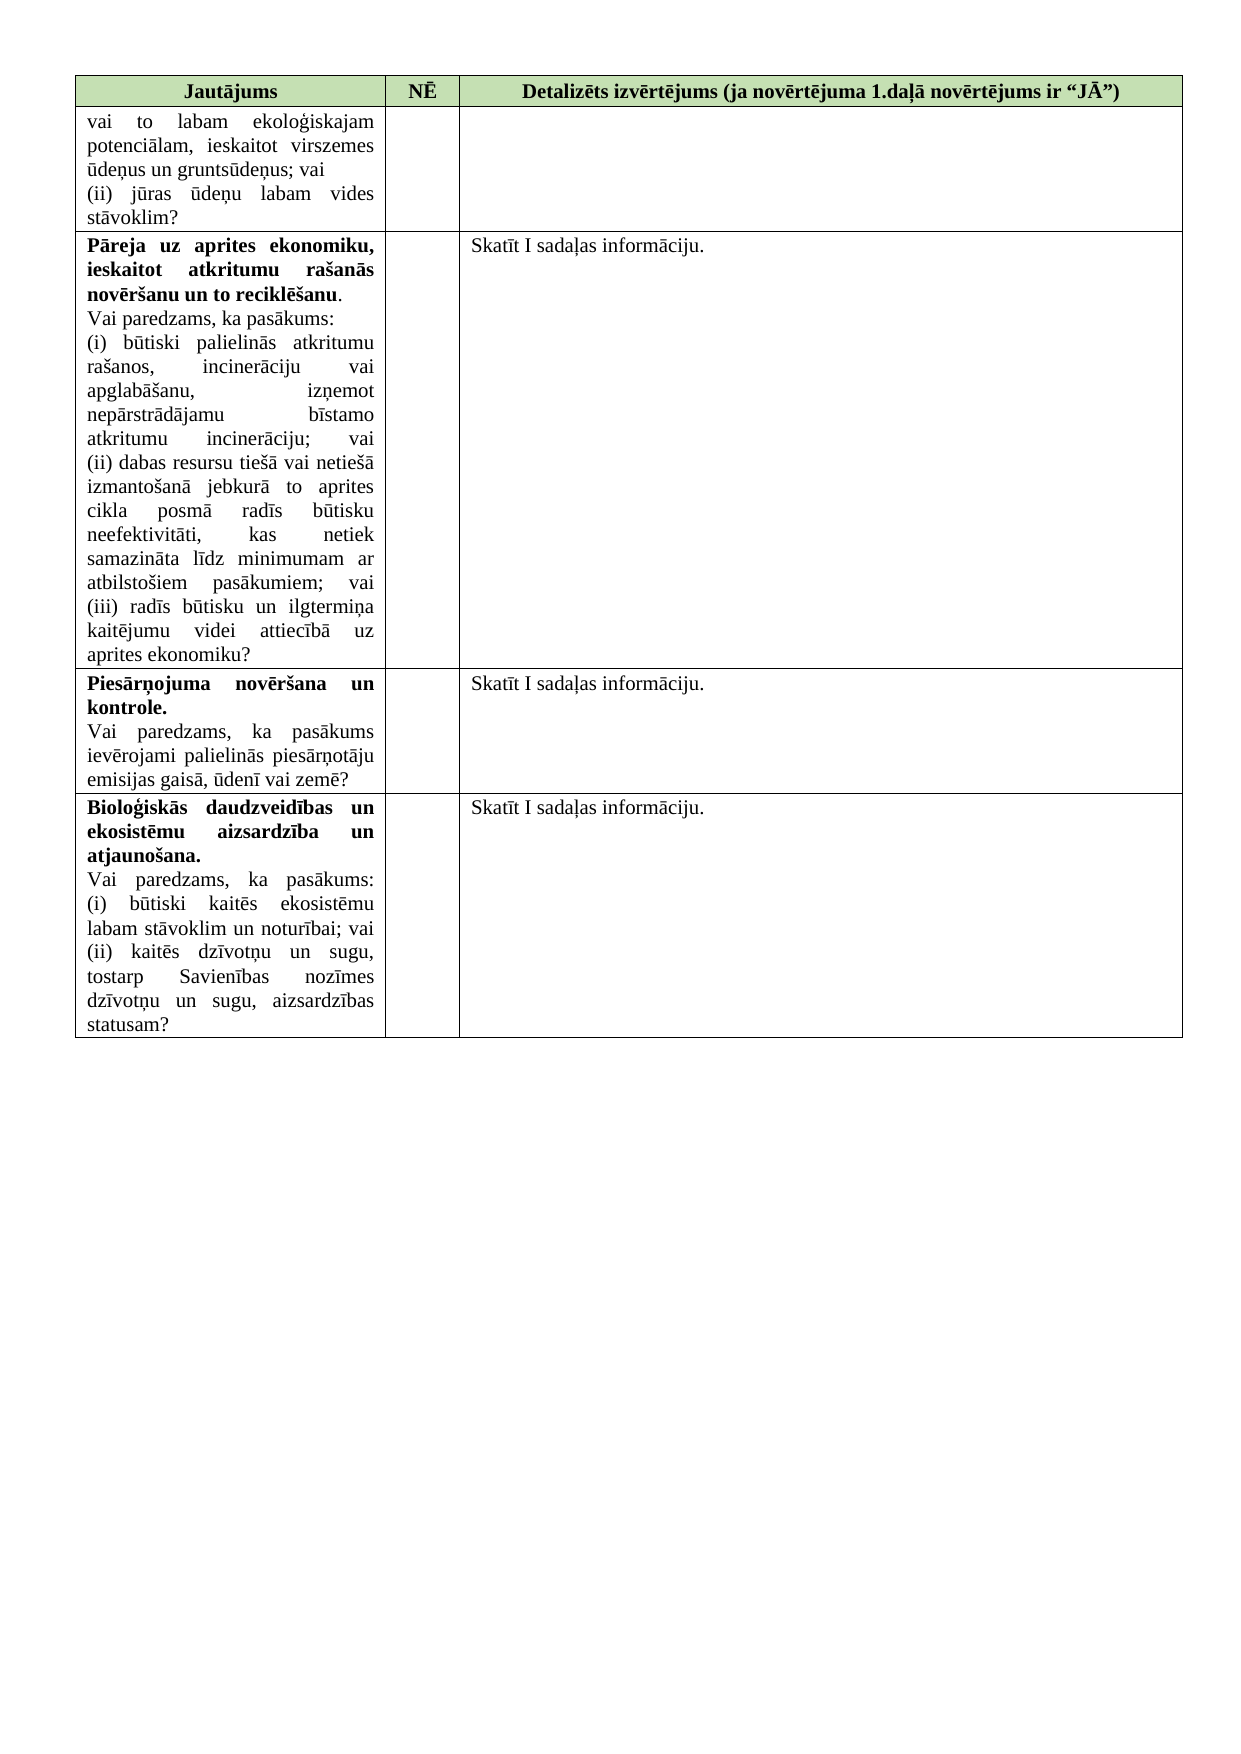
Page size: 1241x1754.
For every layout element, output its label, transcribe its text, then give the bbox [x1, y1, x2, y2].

table_header Detalizēts izvērtējums (ja novērtējuma 1.daļā novērtējums ir “JĀ”) [460, 76, 1182, 106]
table_cell [386, 794, 459, 1037]
table_cell Skatīt I sadaļas informāciju. [460, 232, 1182, 668]
table_cell Skatīt I sadaļas informāciju. [460, 794, 1182, 1037]
table_cell [386, 107, 459, 231]
table_cell Piesārņojuma novēršana un kontrole. Vai paredzams, ka pasākums ievērojami palielinās piesārņotāju emisijas gaisā, ūdenī vai zemē? [76, 669, 385, 792]
table_cell Bioloģiskās daudzveidības un ekosistēmu aizsardzība un atjaunošana. Vai paredzams, ka pasākums: (i) būtiski kaitēs ekosistēmu labam stāvoklim un noturībai; vai (ii) kaitēs dzīvotņu un sugu, tostarp Savienības nozīmes dzīvotņu un sugu, aizsardzības statusam? [76, 794, 385, 1037]
table_cell Skatīt I sadaļas informāciju. [460, 669, 1182, 792]
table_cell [460, 107, 1182, 231]
table_header Jautājums [76, 76, 385, 106]
table_cell [386, 232, 459, 668]
table_header NĒ [386, 76, 459, 106]
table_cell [76, 107, 385, 231]
table_cell Pāreja uz aprites ekonomiku, ieskaitot atkritumu rašanās novēršanu un to reciklēšanu. Vai paredzams, ka pasākums: (i) būtiski palielinās atkritumu rašanos, incinerāciju vai apglabāšanu, izņemot nepārstrādājamu bīstamo atkritumu incinerāciju; vai (ii) dabas resursu tiešā vai netiešā izmantošanā jebkurā to aprites cikla posmā radīs būtisku neefektivitāti, kas netiek samazināta līdz minimumam ar atbilstošiem pasākumiem; vai (iii) radīs būtisku un ilgtermiņa kaitējumu videi attiecībā uz aprites ekonomiku? [76, 232, 385, 668]
table_cell [386, 669, 459, 792]
